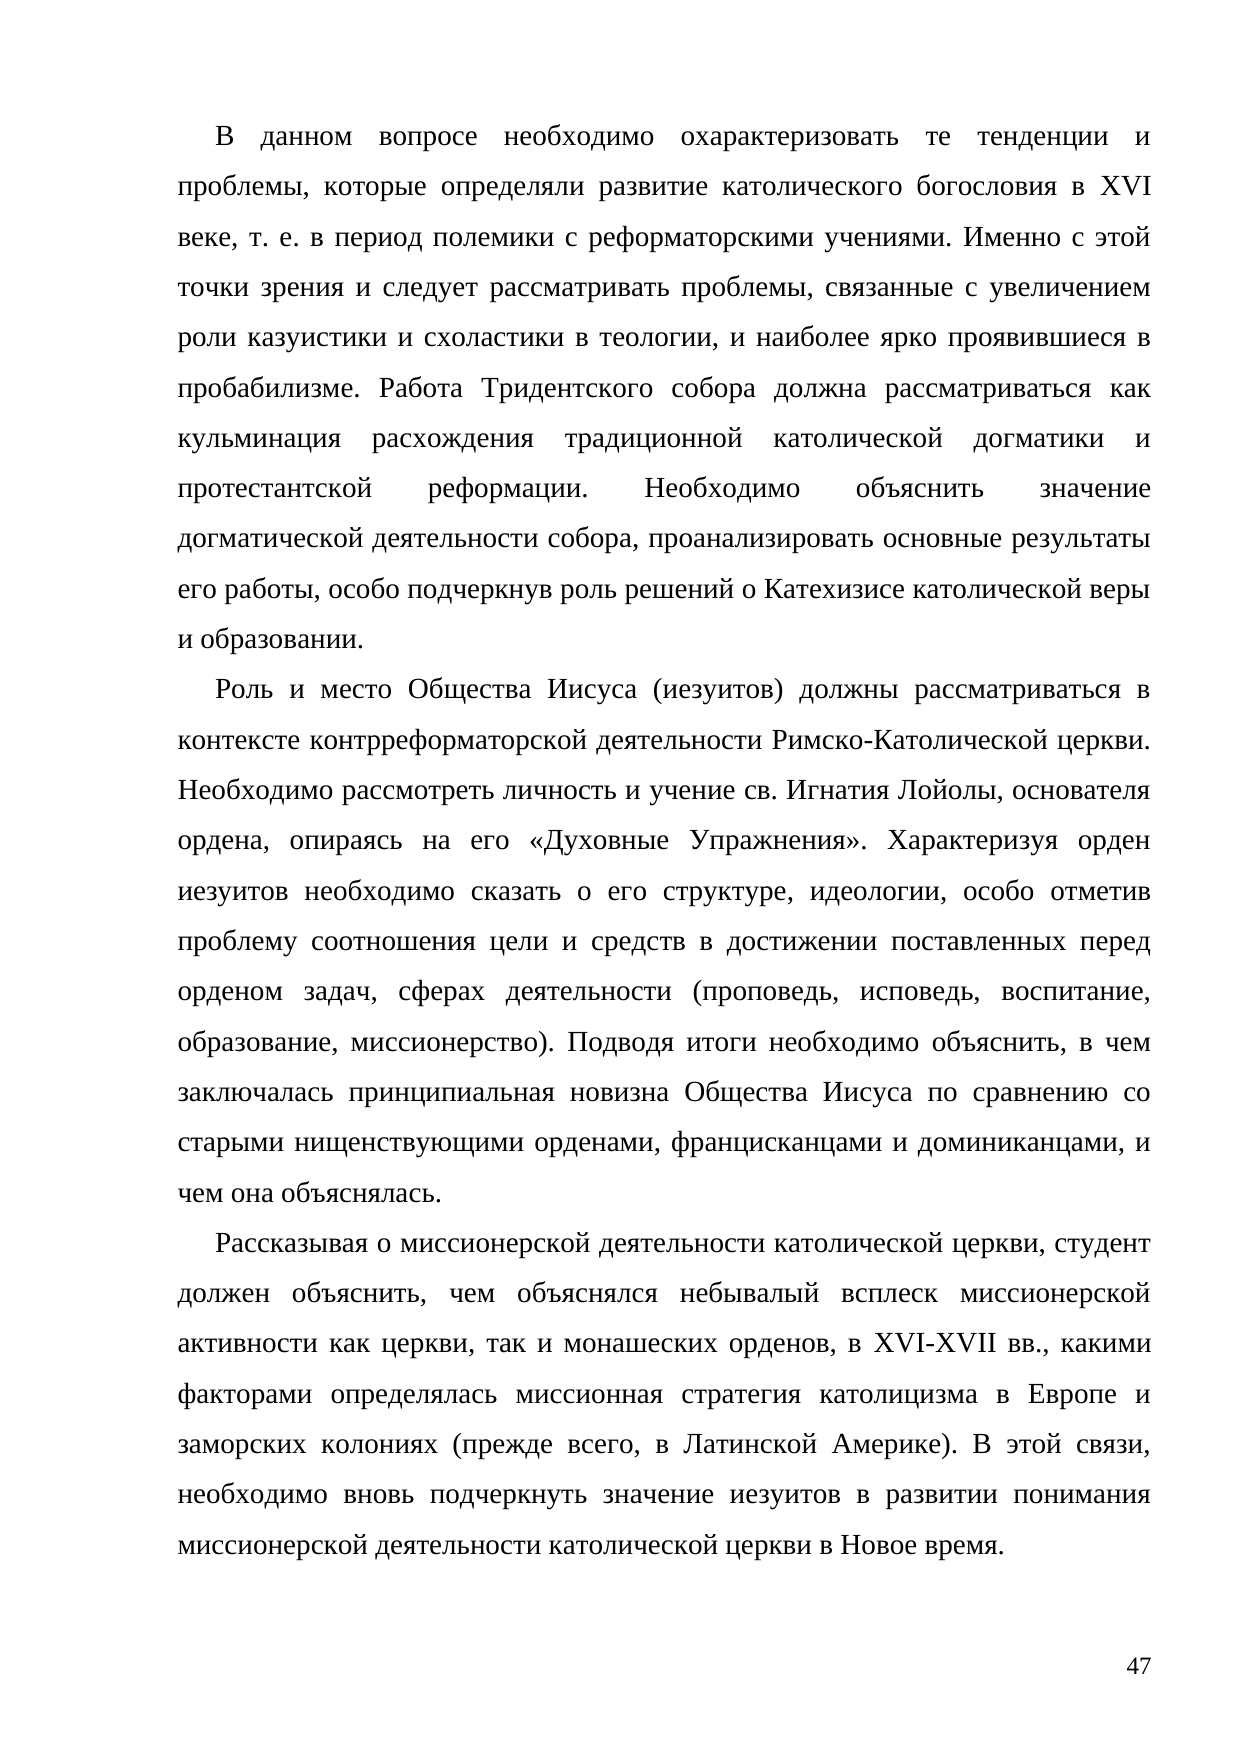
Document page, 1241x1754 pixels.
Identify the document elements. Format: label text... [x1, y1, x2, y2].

text Роль и место Общества Иисуса (иезуитов) должны рассматриваться в контексте контрреформаторской деятельности Римско-Католической церкви. Необходимо рассмотреть личность и учение св. Игнатия Лойолы, основателя ордена, опираясь на его «Духовные Упражнения». Характеризуя орден иезуитов необходимо сказать о его структуре, идеологии, особо отметив проблему соотношения цели и средств в достижении поставленных перед орденом задач, сферах деятельности (проповедь, исповедь, воспитание, образование, миссионерство). Подводя итоги необходимо объяснить, в чем заключалась принципиальная новизна Общества Иисуса по сравнению со старыми нищенствующими орденами, францисканцами и доминиканцами, и чем она объяснялась. [177, 672, 1152, 1208]
text В данном вопросе необходимо охарактеризовать те тенденции и проблемы, которые определяли развитие католического богословия в XVI веке, т. е. в период полемики с реформаторскими учениями. Именно с этой точки зрения и следует рассматривать проблемы, связанные с увеличением роли казуистики и схоластики в теологии, и наиболее ярко проявившиеся в пробабилизме. Работа Тридентского собора должна рассматриваться как кульминация расхождения традиционной католической догматики и протестантской реформации. Необходимо объяснить значение догматической деятельности собора, проанализировать основные результаты его работы, особо подчеркнув роль решений о Катехизисе католической веры и образовании. [177, 118, 1152, 655]
text Рассказывая о миссионерской деятельности католической церкви, студент должен объяснить, чем объяснялся небывалый всплеск миссионерской активности как церкви, так и монашеских орденов, в XVI-XVII вв., какими факторами определялась миссионная стратегия католицизма в Европе и заморских колониях (прежде всего, в Латинской Америке). В этой связи, необходимо вновь подчеркнуть значение иезуитов в развитии понимания миссионерской деятельности католической церкви в Новое время. [177, 1225, 1152, 1560]
